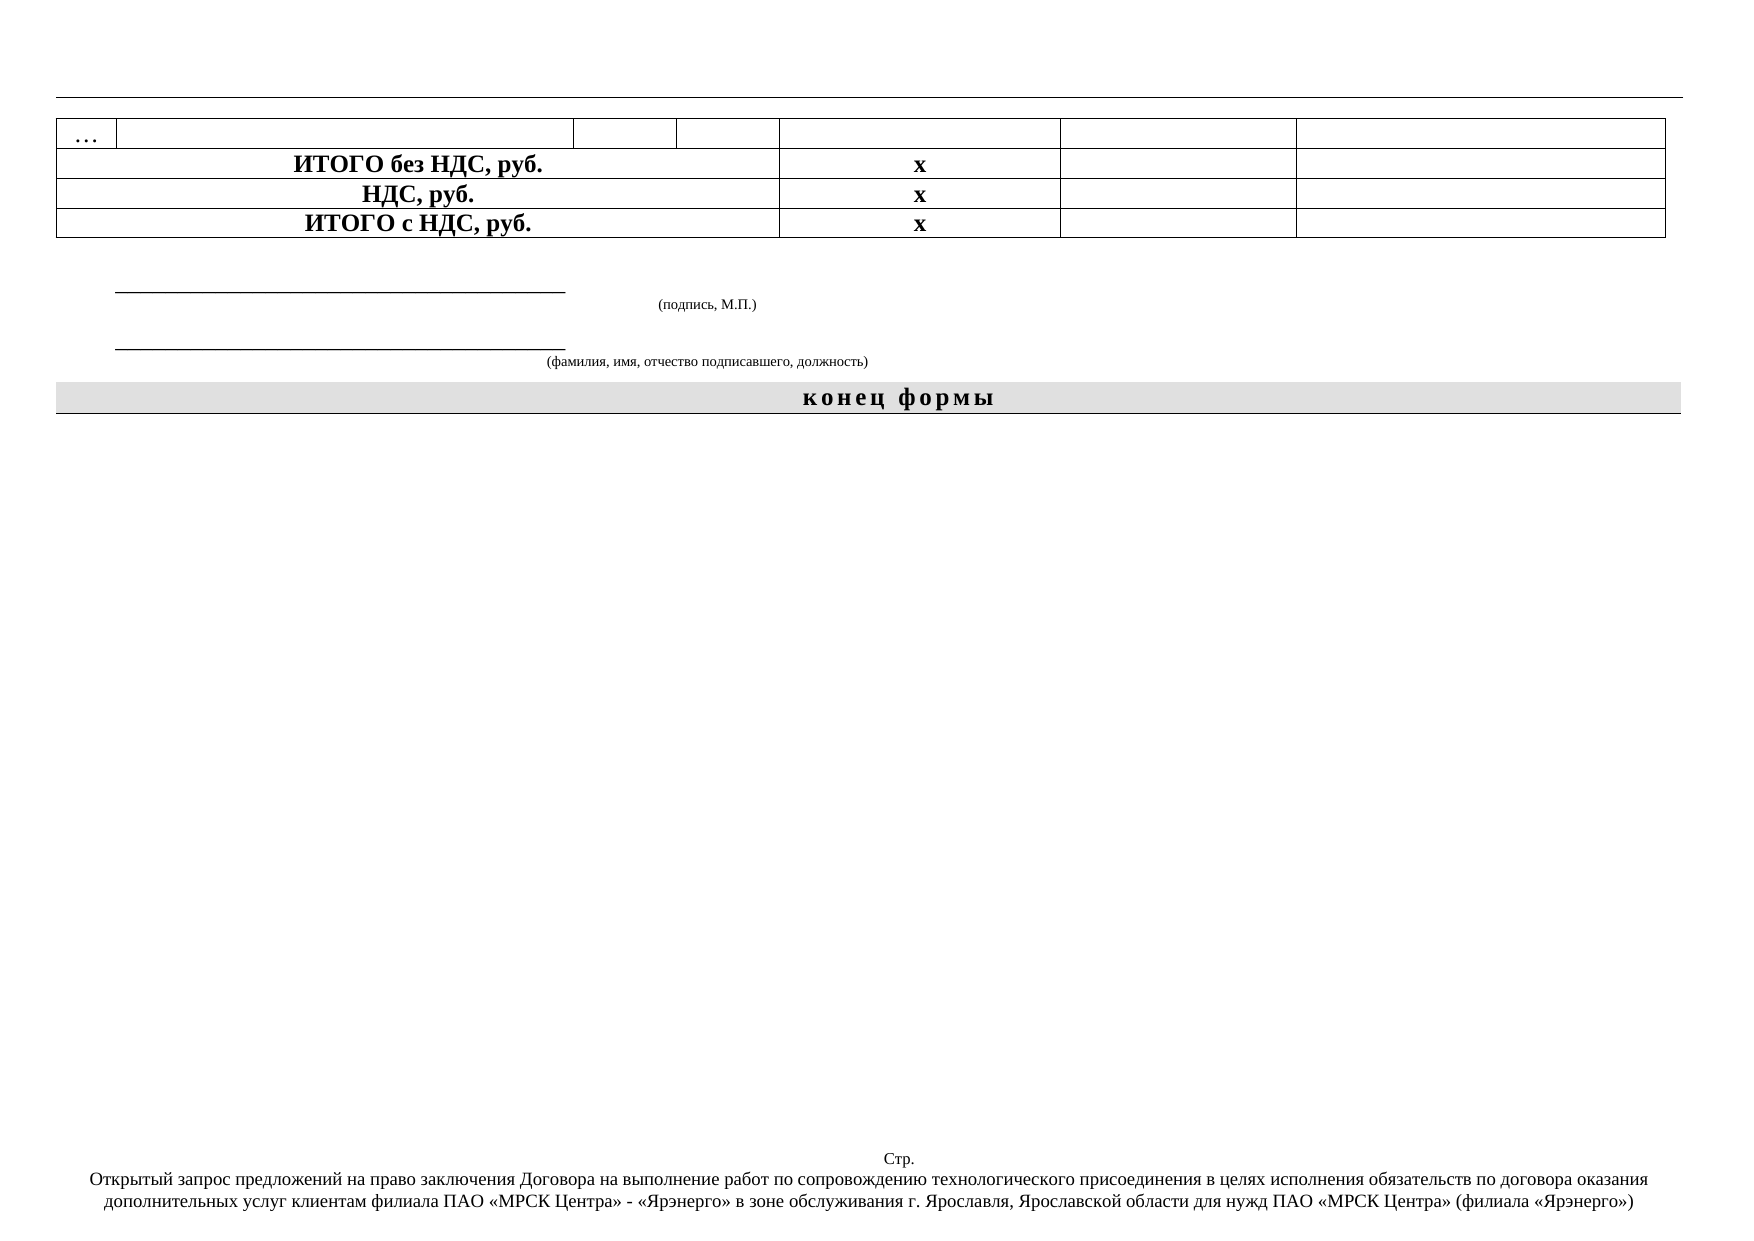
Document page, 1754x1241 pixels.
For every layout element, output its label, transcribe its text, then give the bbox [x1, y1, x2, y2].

table_cell [1297, 179, 1665, 207]
table_cell [1297, 149, 1665, 178]
table_cell [1061, 209, 1296, 237]
table_cell … [57, 119, 116, 148]
text ____________________________________ [56, 324, 1683, 353]
table_cell [1297, 209, 1665, 237]
text конец формы [56, 382, 1681, 413]
text (подпись, М.П.) [56, 296, 1299, 324]
table_cell НДС, руб. [57, 179, 779, 207]
table_cell ИТОГО с НДС, руб. [57, 209, 779, 237]
table_cell х [780, 149, 1060, 178]
table_cell [1061, 179, 1296, 207]
table_cell [574, 119, 676, 148]
text (фамилия, имя, отчество подписавшего, должность) [56, 353, 1299, 382]
table_cell [1061, 149, 1296, 178]
table_cell [677, 119, 779, 148]
table_cell ИТОГО без НДС, руб. [57, 149, 779, 178]
table_cell [780, 119, 1060, 148]
table_cell [1061, 119, 1296, 148]
table_cell х [780, 209, 1060, 237]
table_cell [1297, 119, 1665, 148]
table_cell х [780, 179, 1060, 207]
table_cell [117, 119, 573, 148]
text ____________________________________ [56, 267, 1683, 296]
